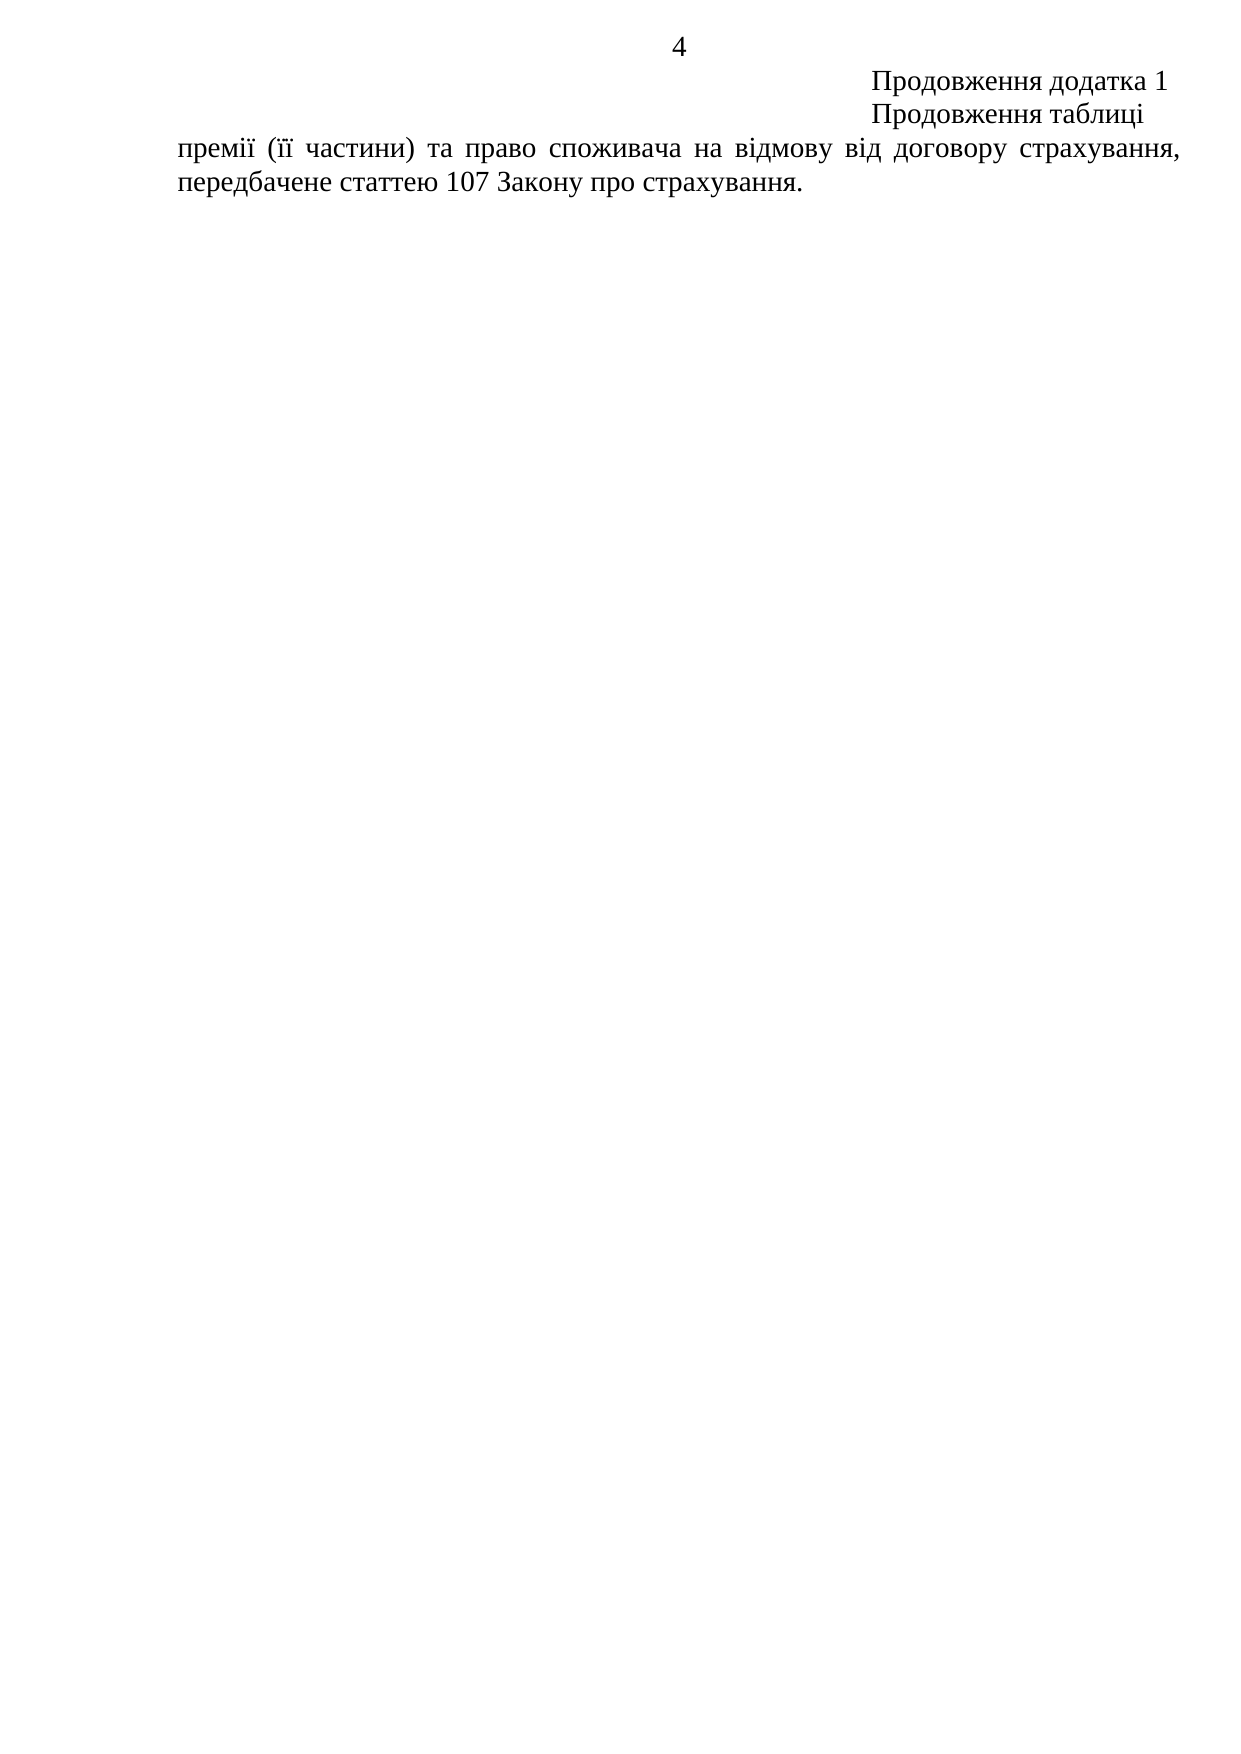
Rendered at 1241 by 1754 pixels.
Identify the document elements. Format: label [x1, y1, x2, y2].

list [177, 130, 1181, 197]
